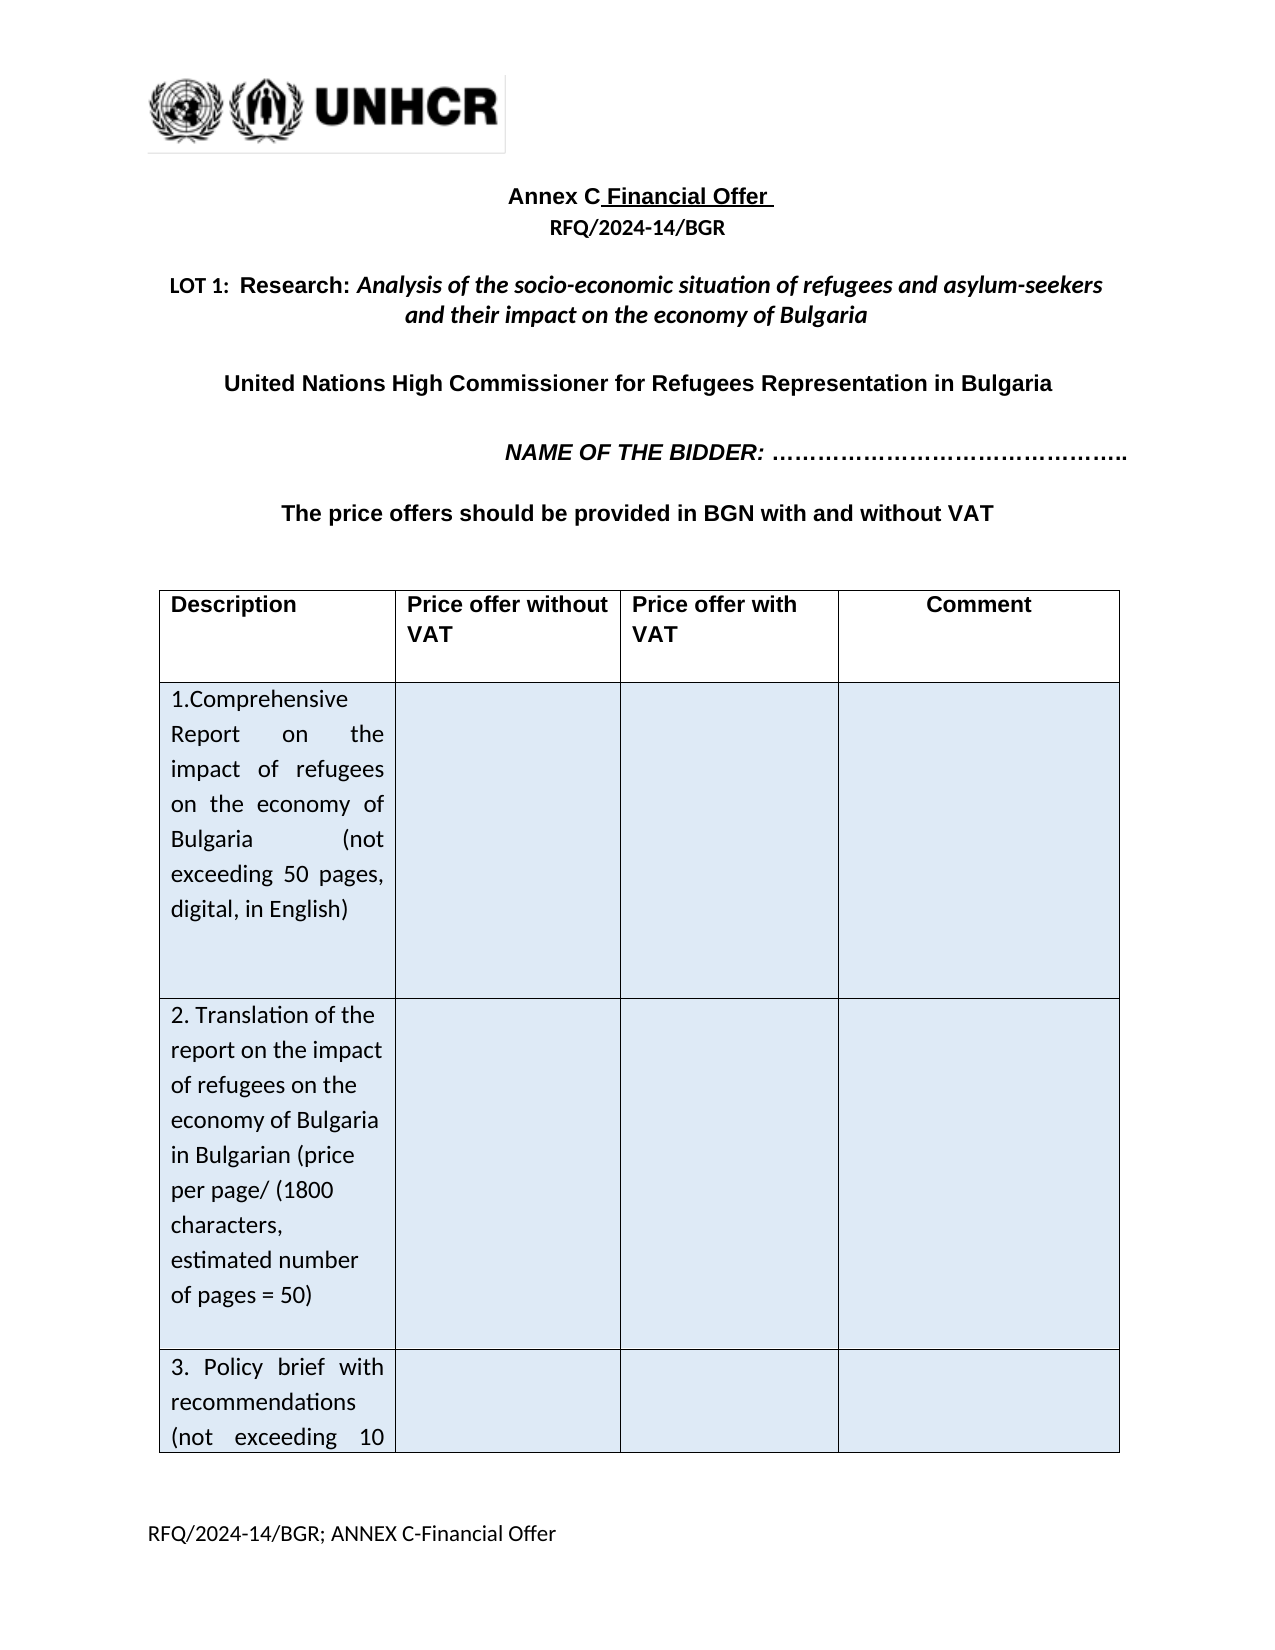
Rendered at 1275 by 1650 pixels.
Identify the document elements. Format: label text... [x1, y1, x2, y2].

text The price offers should be provided in BGN with and without VAT [148, 499, 1127, 526]
table_cell [396, 683, 620, 998]
table_cell 1.Comprehensive Report on the impact of refugees on the economy of Bulgaria (not exceeding 50 pages, digital, in English) [160, 683, 395, 998]
picture [147, 75, 507, 155]
table_cell [839, 683, 1119, 998]
table_cell [839, 999, 1119, 1348]
table_header Comment [839, 591, 1119, 682]
text Annex C Financial Offer [148, 183, 1127, 209]
table_cell [621, 1350, 838, 1452]
text United Nations High Commissioner for Refugees Representation in Bulgaria [148, 369, 1129, 396]
table_cell 3. Policy brief with recommendations (not exceeding 10 pages) [160, 1350, 395, 1452]
table_cell [839, 1350, 1119, 1452]
table_header Description [160, 591, 395, 682]
table_cell 2. Translation of the report on the impact of refugees on the economy of Bulgaria in Bulgarian (price per page/ (1800 characters, estimated number of pages = 50) [160, 999, 395, 1348]
table_cell [396, 1350, 620, 1452]
text RFQ/2024-14/BGR [148, 213, 1127, 241]
table_cell [621, 683, 838, 998]
table_cell [621, 999, 838, 1348]
text NAME OF THE BIDDER: ……………………………………….. [148, 439, 1127, 466]
text LOT 1: Research: Analysis of the socio-economic situation of refugees and asylum-seekers and their impact on the economy of Bulgaria [148, 269, 1127, 330]
table_header Price offer without VAT [396, 591, 620, 682]
table_cell [396, 999, 620, 1348]
table_header Price offer with VAT [621, 591, 838, 682]
